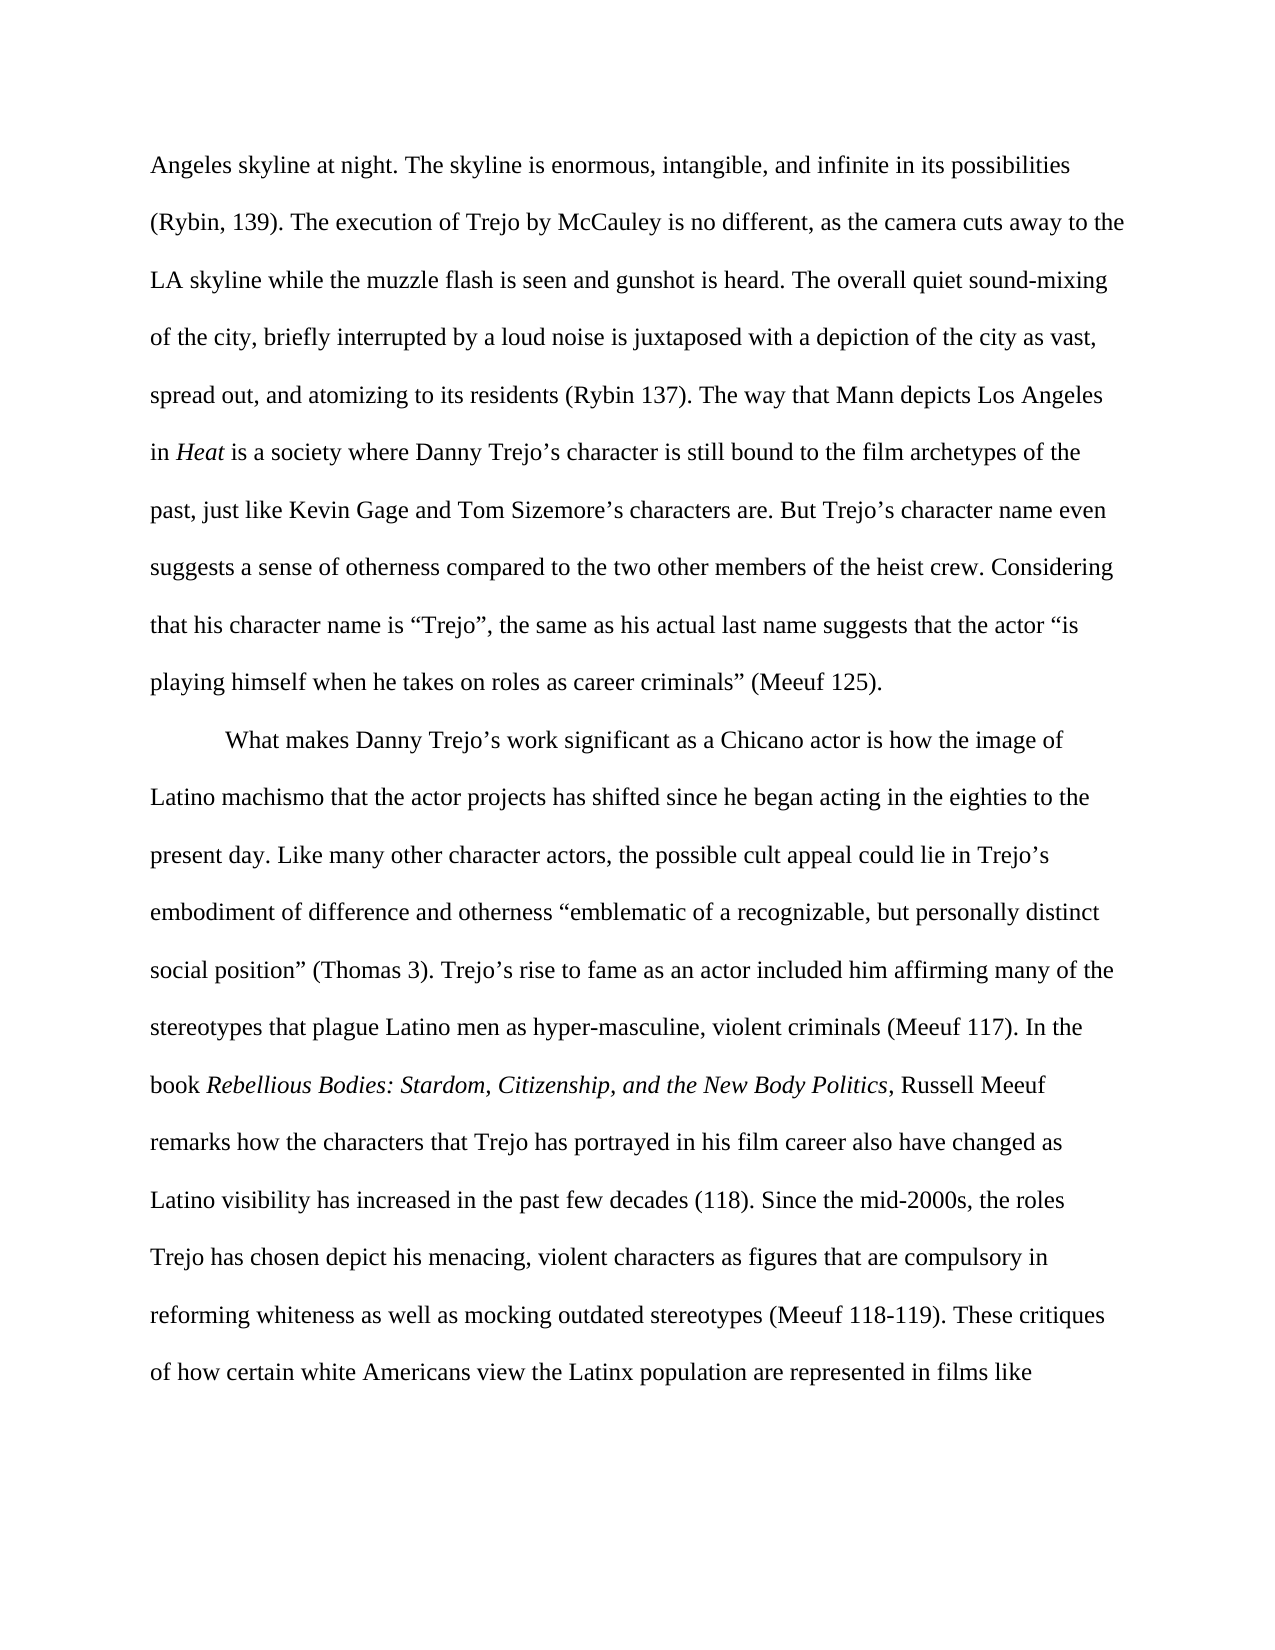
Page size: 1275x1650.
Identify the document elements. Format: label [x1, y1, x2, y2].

text [150, 725, 1125, 1386]
text [150, 150, 1125, 696]
